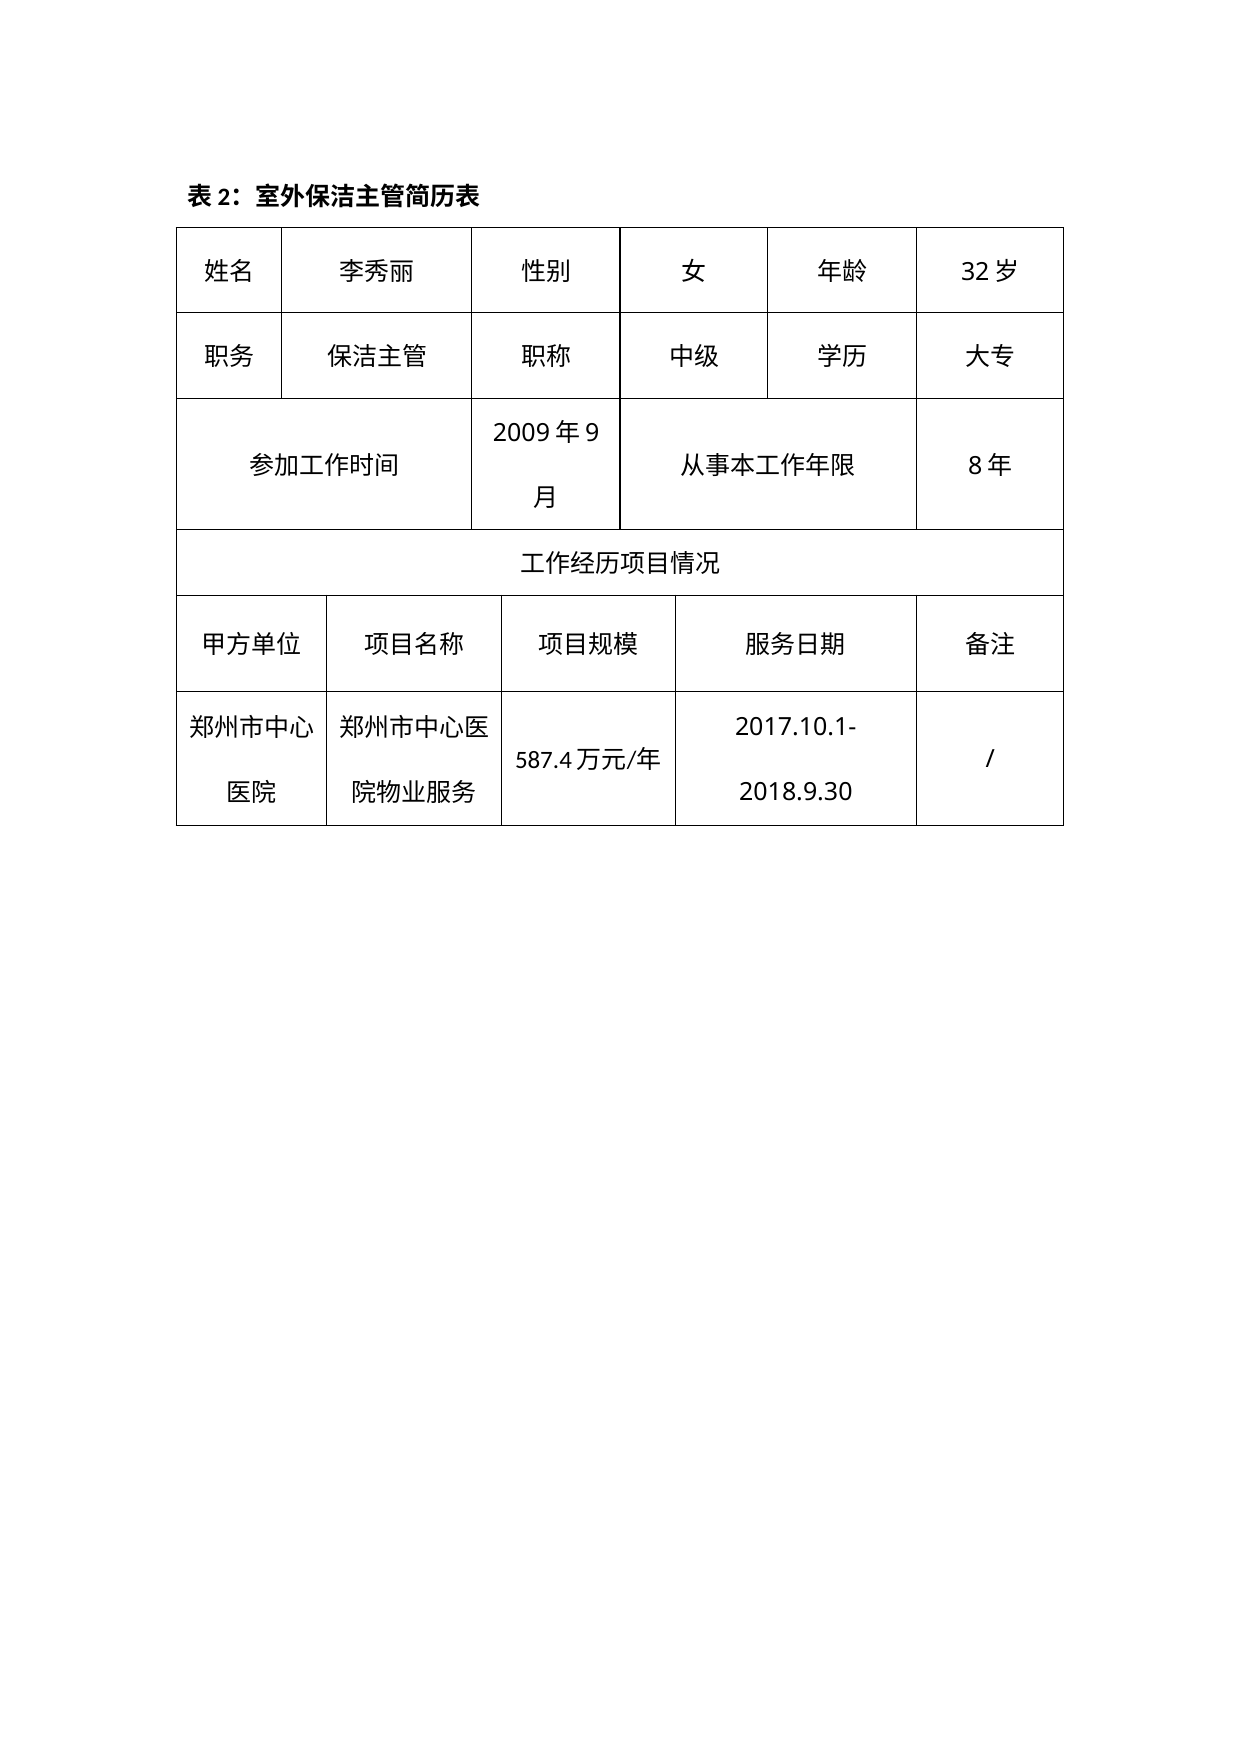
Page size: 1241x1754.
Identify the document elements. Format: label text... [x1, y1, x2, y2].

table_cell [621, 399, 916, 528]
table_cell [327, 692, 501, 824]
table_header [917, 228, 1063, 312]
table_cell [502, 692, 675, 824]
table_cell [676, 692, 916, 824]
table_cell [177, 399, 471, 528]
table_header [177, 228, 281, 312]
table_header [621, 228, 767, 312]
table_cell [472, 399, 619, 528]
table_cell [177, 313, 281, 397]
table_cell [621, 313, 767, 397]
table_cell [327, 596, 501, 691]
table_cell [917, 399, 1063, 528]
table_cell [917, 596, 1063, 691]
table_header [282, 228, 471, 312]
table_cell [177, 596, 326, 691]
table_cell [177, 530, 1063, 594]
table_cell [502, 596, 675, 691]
text 表2：室外保洁主管简历表 [187, 162, 1053, 227]
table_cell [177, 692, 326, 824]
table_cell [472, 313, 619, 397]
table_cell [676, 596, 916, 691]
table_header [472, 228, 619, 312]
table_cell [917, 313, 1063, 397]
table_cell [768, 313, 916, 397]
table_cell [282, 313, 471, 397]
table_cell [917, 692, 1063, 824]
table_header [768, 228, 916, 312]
